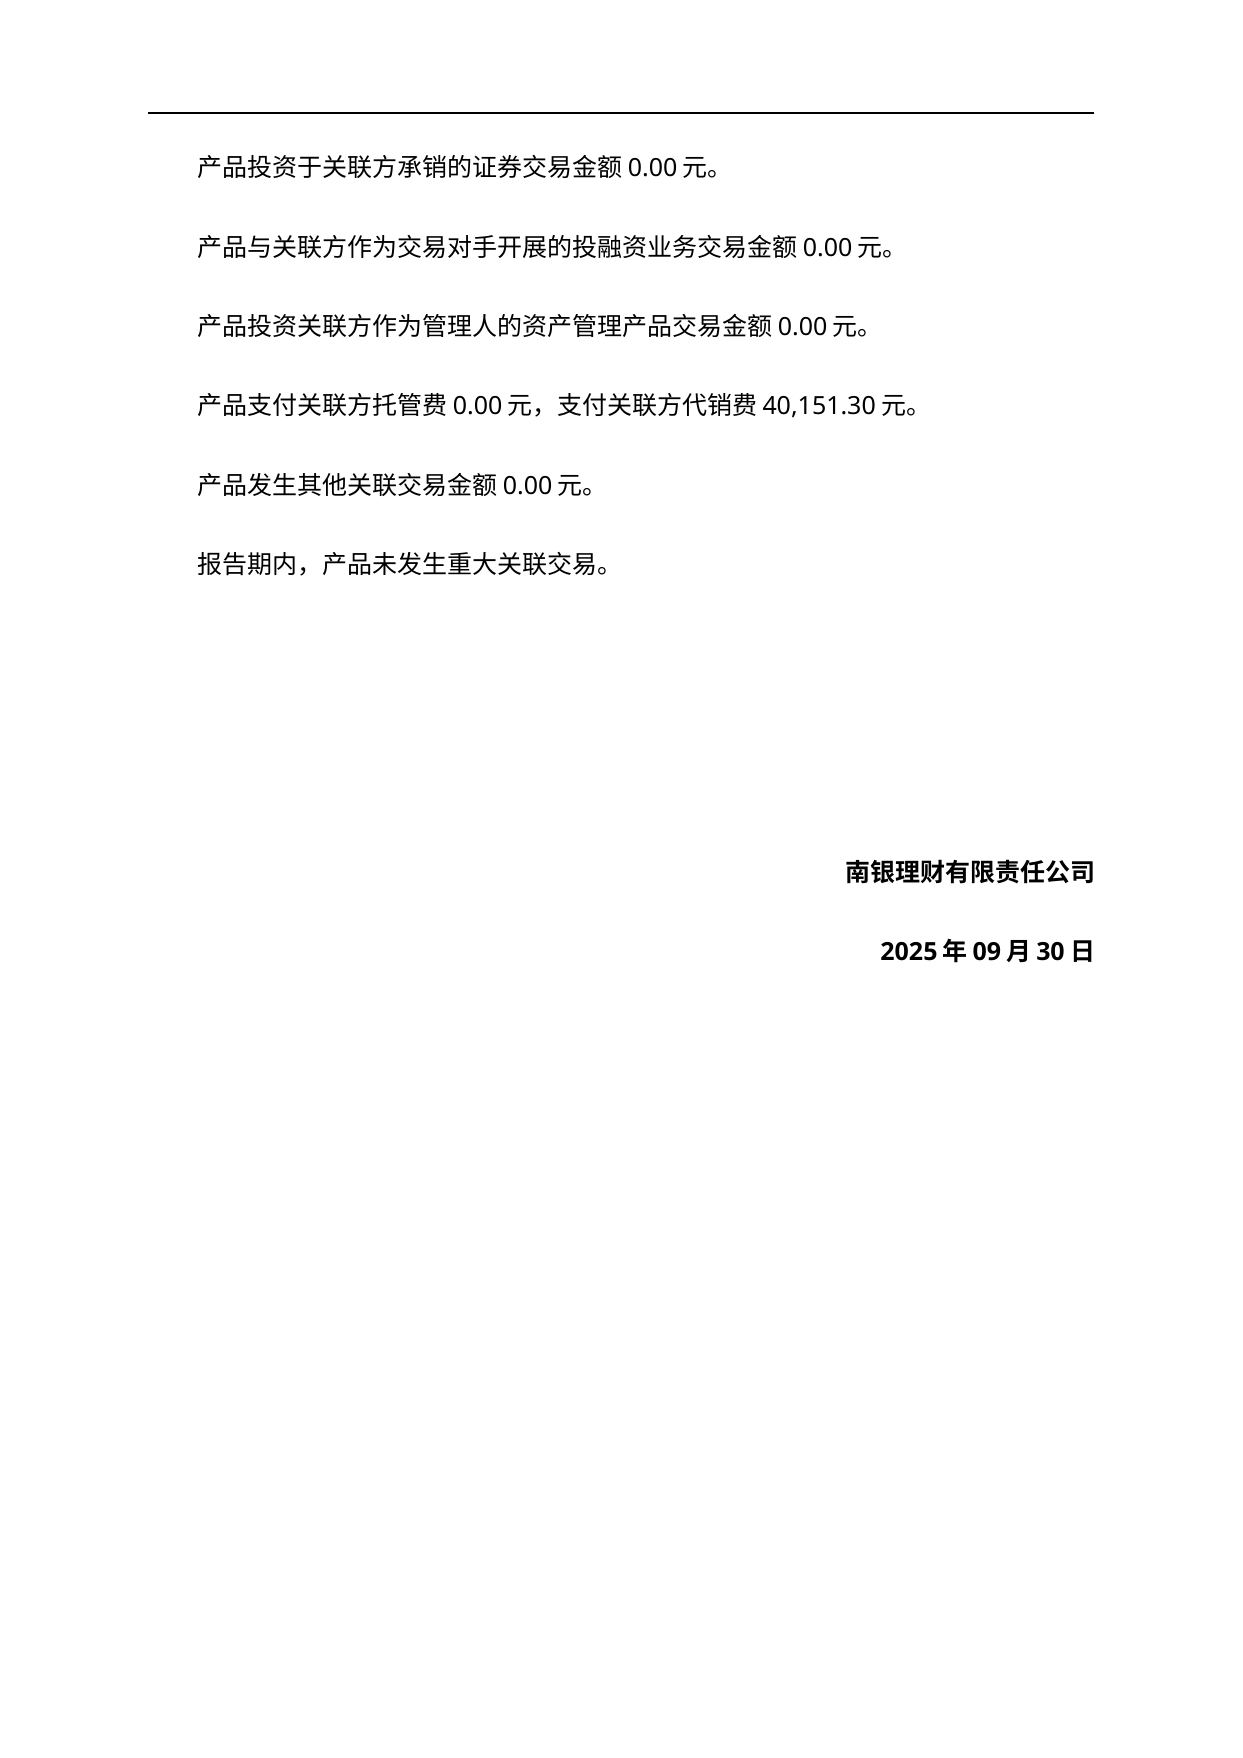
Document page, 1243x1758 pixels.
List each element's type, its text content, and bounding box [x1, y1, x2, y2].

text 2025年09月30日 [148, 931, 1094, 968]
text 产品投资关联方作为管理人的资产管理产品交易金额0.00元。 [148, 306, 1094, 343]
text 产品投资于关联方承销的证券交易金额0.00元。 [148, 148, 1094, 184]
text 产品发生其他关联交易金额0.00元。 [148, 465, 1094, 501]
text 南银理财有限责任公司 [148, 852, 1094, 888]
text 产品支付关联方托管费0.00元，支付关联方代销费40,151.30元。 [148, 386, 1094, 422]
text 产品与关联方作为交易对手开展的投融资业务交易金额0.00元。 [148, 227, 1094, 263]
text 报告期内，产品未发生重大关联交易。 [148, 544, 1094, 581]
